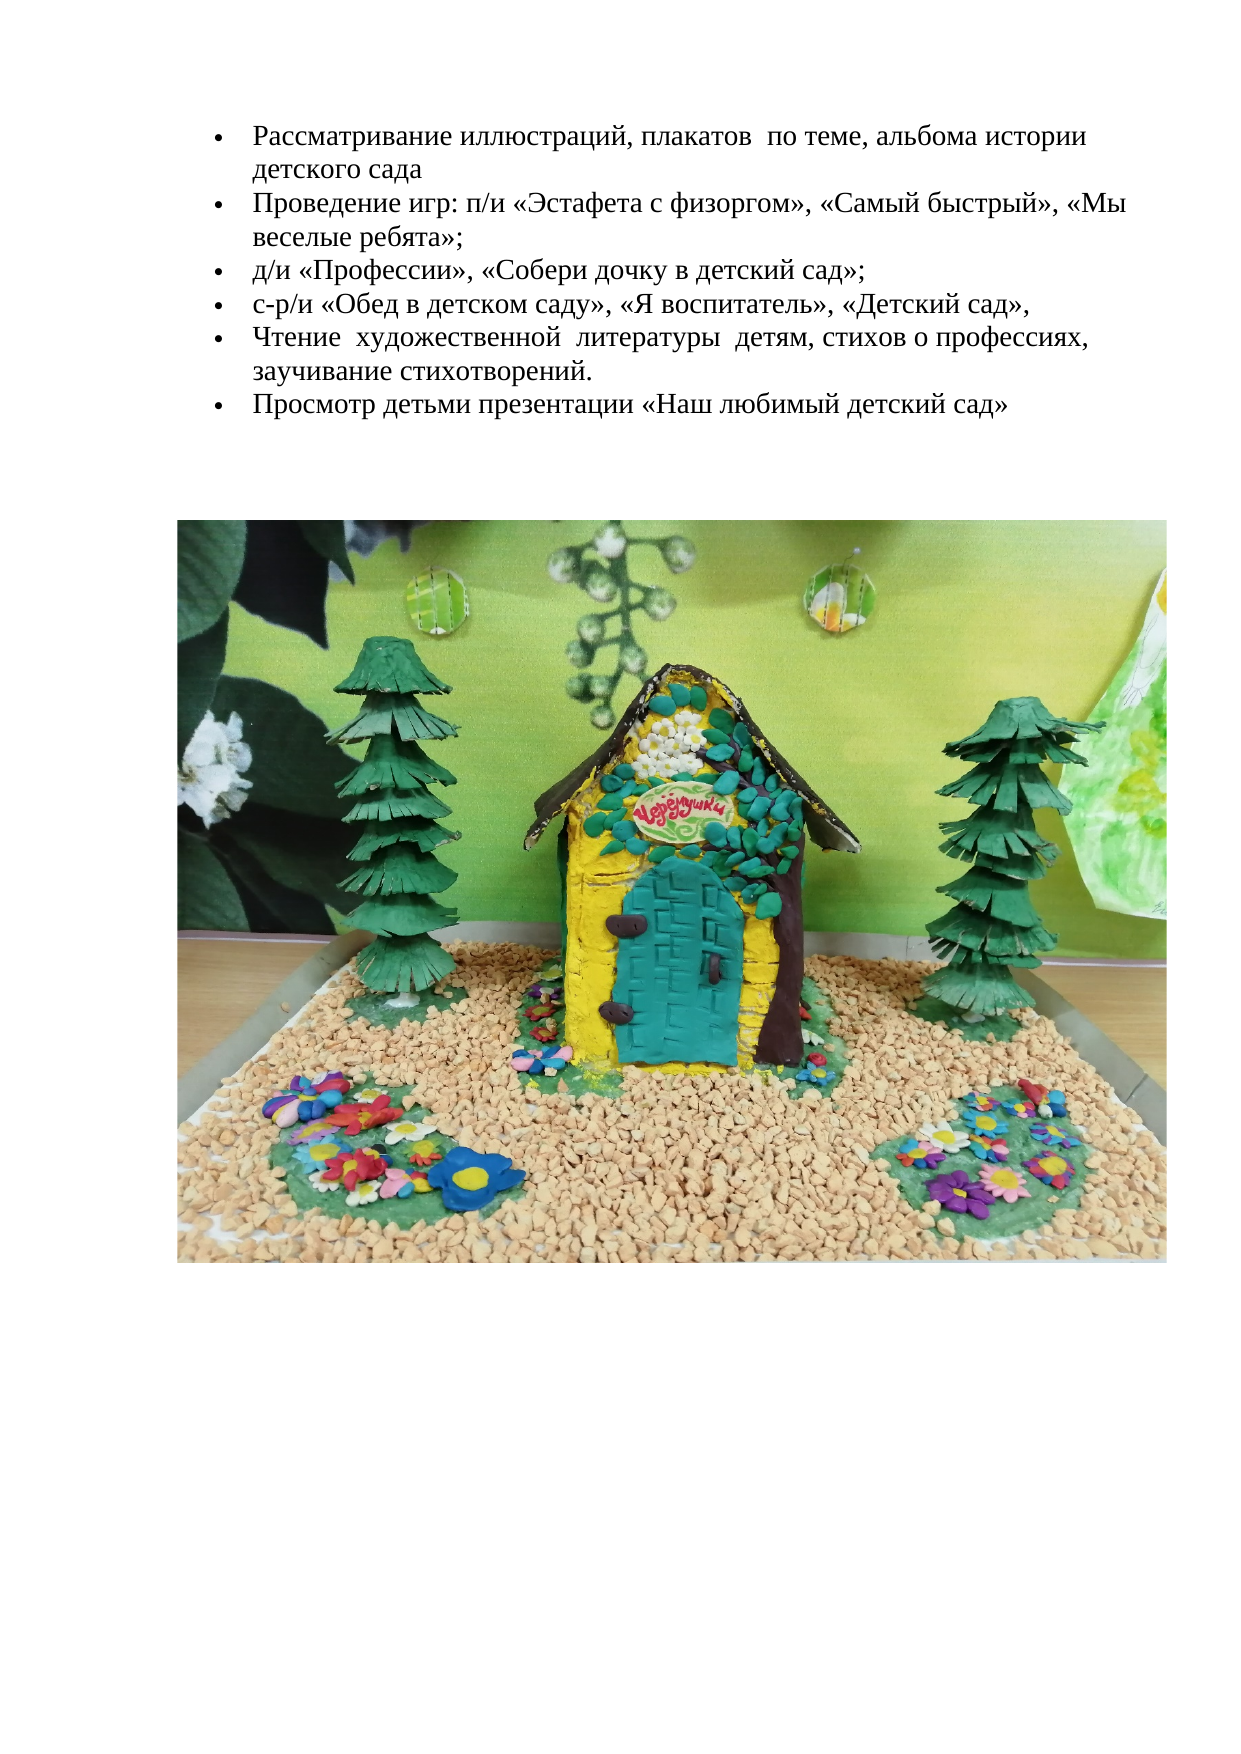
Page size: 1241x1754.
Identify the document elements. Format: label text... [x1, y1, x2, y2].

list Рассматривание иллюстраций, плакатов по теме, альбома истории детского сада [215, 118, 1152, 185]
list д/и «Профессии», «Собери дочку в детский сад»; [215, 252, 1152, 286]
list Просмотр детьми презентации «Наш любимый детский сад» [215, 386, 1152, 420]
picture [177, 520, 1167, 1263]
list Чтение художественной литературы детям, стихов о профессиях, заучивание стихотворений. [215, 319, 1152, 386]
list с-р/и «Обед в детском саду», «Я воспитатель», «Детский сад», [215, 286, 1152, 319]
list Проведение игр: п/и «Эстафета с физоргом», «Самый быстрый», «Мы веселые ребята»; [215, 185, 1152, 252]
